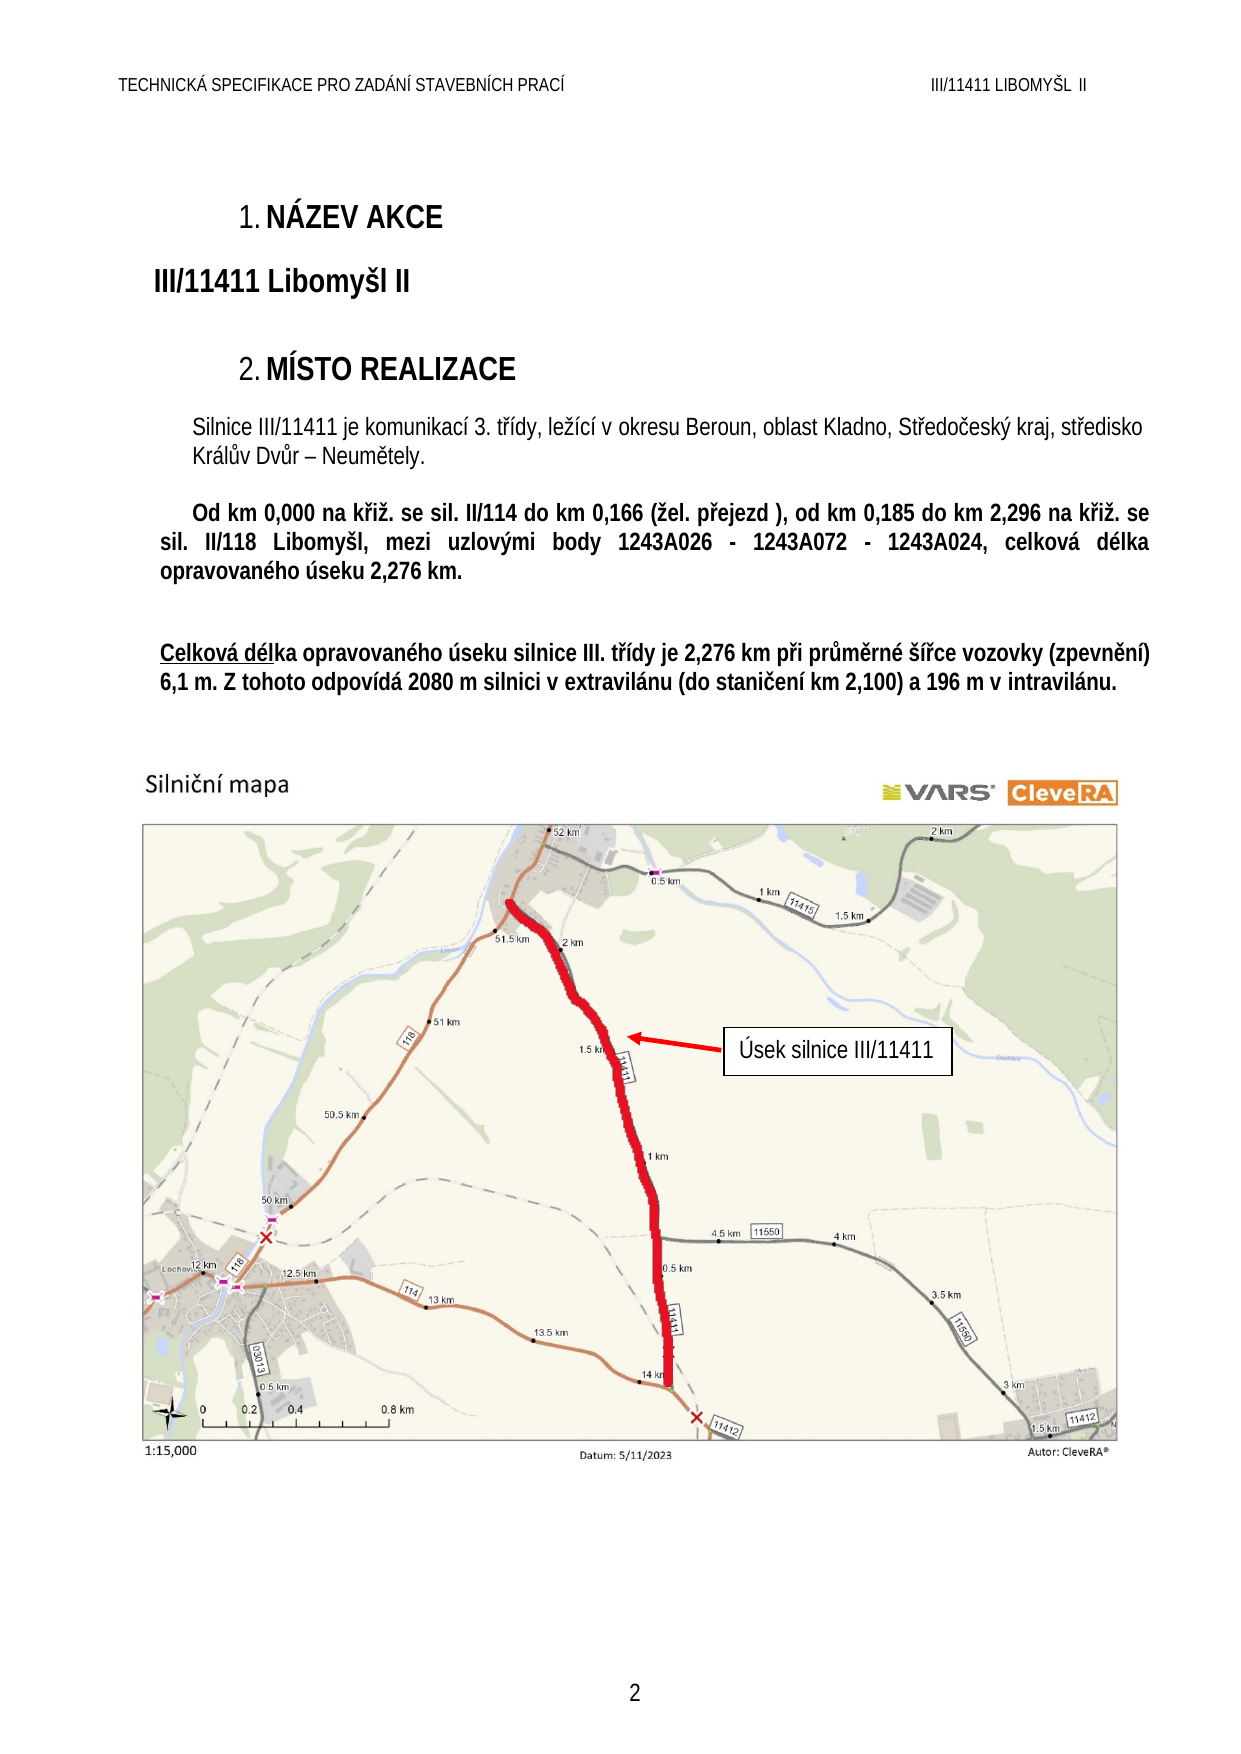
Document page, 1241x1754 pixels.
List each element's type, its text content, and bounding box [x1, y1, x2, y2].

picture [118, 748, 1152, 1480]
text Celková délka opravovaného úseku silnice III. třídy je 2,276 km při průměrné šířce vozovky (zpevnění) 6,1 m. Z tohoto odpovídá 2080 m silnici v extravilánu (do staničení km 2,100) a 196 m v intravilánu. [160, 638, 1152, 695]
subtitle Místo realizace [203, 349, 1152, 387]
text III/11411 Libomyšl II [118, 261, 1152, 299]
subtitle Název akce [203, 198, 1152, 236]
text Silnice III/11411 je komunikací 3. třídy, ležící v okresu Beroun, oblast Kladno, Středočeský kraj, středisko [192, 412, 1152, 441]
text Králův Dvůr – Neumětely. [192, 441, 1152, 470]
text Od km 0,000 na křiž. se sil. II/114 do km 0,166 (žel. přejezd ), od km 0,185 do km 2,296 na křiž. se sil. II/118 Libomyšl, mezi uzlovými body 1243A026 - 1243A072 - 1243A024, celková délka opravovaného úseku 2,276 km. [160, 498, 1152, 584]
